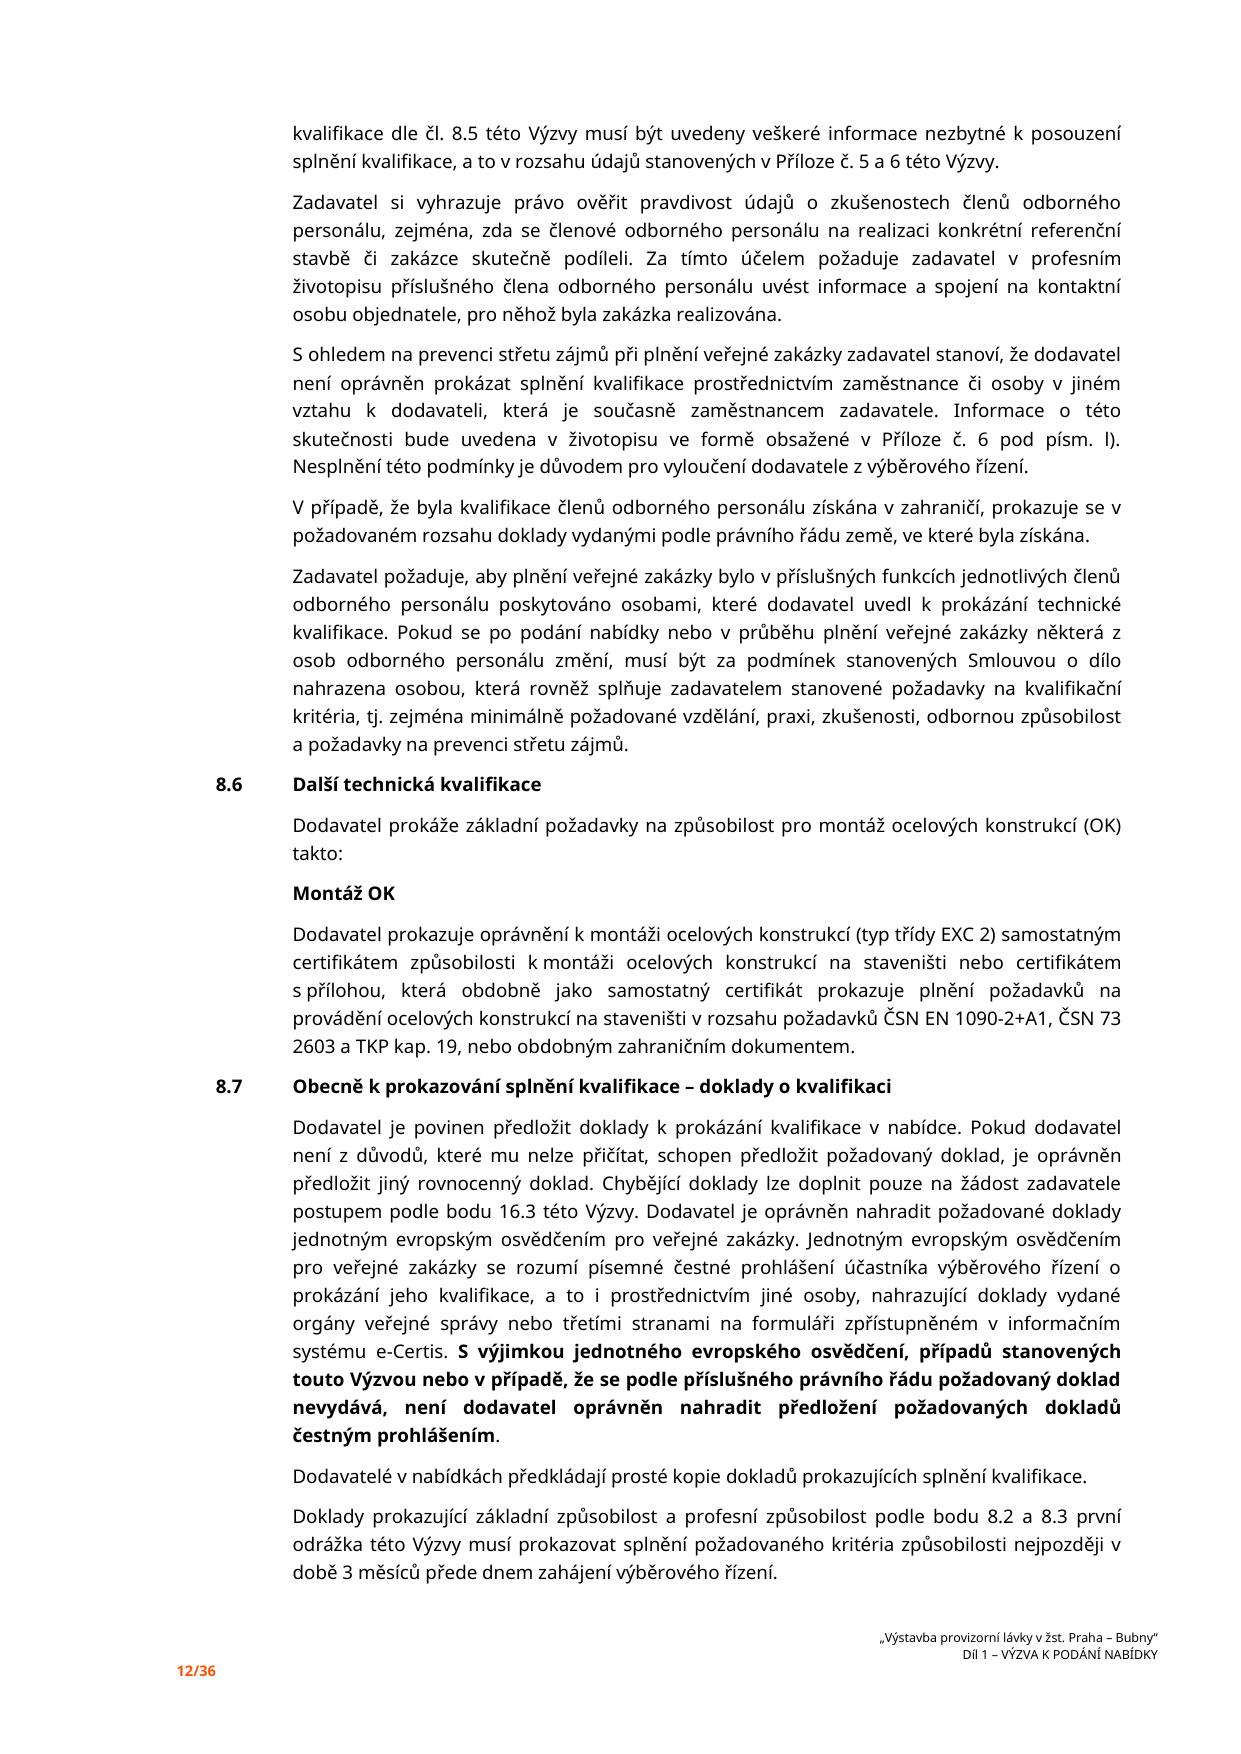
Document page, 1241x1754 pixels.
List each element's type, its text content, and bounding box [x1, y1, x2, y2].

text Zadavatel si vyhrazuje právo ověřit pravdivost údajů o zkušenostech členů odborného personálu, zejména, zda se členové odborného personálu na realizaci konkrétní referenční stavbě či zakázce skutečně podíleli. Za tímto účelem požaduje zadavatel v profesním životopisu příslušného člena odborného personálu uvést informace a spojení na kontaktní osobu objednatele, pro něhož byla zakázka realizována. [292, 189, 1122, 327]
text S ohledem na prevenci střetu zájmů při plnění veřejné zakázky zadavatel stanoví, že dodavatel není oprávněn prokázat splnění kvalifikace prostřednictvím zaměstnance či osoby v jiném vztahu k dodavateli, která je současně zaměstnancem zadavatele. Informace o této skutečnosti bude uvedena v životopisu ve formě obsažené v Příloze č. 6 pod písm. l). Nesplnění této podmínky je důvodem pro vyloučení dodavatele z výběrového řízení. [292, 342, 1122, 479]
text Doklady prokazující základní způsobilost a profesní způsobilost podle bodu 8.2 a 8.3 první odrážka této Výzvy musí prokazovat splnění požadovaného kritéria způsobilosti nejpozději v době 3 měsíců přede dnem zahájení výběrového řízení. [292, 1503, 1122, 1585]
text Dodavatel prokáže základní požadavky na způsobilost pro montáž ocelových konstrukcí (OK) takto: [292, 812, 1122, 866]
text Dodavatel prokazuje oprávnění k montáži ocelových konstrukcí (typ třídy EXC 2) samostatným certifikátem způsobilosti k montáži ocelových konstrukcí na staveništi nebo certifikátem s přílohou, která obdobně jako samostatný certifikát prokazuje plnění požadavků na provádění ocelových konstrukcí na staveništi v rozsahu požadavků ČSN EN 1090-2+A1, ČSN 73 2603 a TKP kap. 19, nebo obdobným zahraničním dokumentem. [292, 921, 1122, 1059]
text Montáž OK [292, 881, 1122, 906]
text Obecně k prokazování splnění kvalifikace – doklady o kvalifikaci [216, 1074, 1122, 1099]
text Dodavatelé v nabídkách předkládají prosté kopie dokladů prokazujících splnění kvalifikace. [292, 1463, 1122, 1488]
text Dodavatel je povinen předložit doklady k prokázání kvalifikace v nabídce. Pokud dodavatel není z důvodů, které mu nelze přičítat, schopen předložit požadovaný doklad, je oprávněn předložit jiný rovnocenný doklad. Chybějící doklady lze doplnit pouze na žádost zadavatele postupem podle bodu 16.3 této Výzvy. Dodavatel je oprávněn nahradit požadované doklady jednotným evropským osvědčením pro veřejné zakázky. Jednotným evropským osvědčením pro veřejné zakázky se rozumí písemné čestné prohlášení účastníka výběrového řízení o prokázání jeho kvalifikace, a to i prostřednictvím jiné osoby, nahrazující doklady vydané orgány veřejné správy nebo třetími stranami na formuláři zpřístupněném v informačním systému e-Certis. S výjimkou jednotného evropského osvědčení, případů stanovených touto Výzvou nebo v případě, že se podle příslušného právního řádu požadovaný doklad nevydává, není dodavatel oprávněn nahradit předložení požadovaných dokladů čestným prohlášením. [292, 1114, 1122, 1448]
text Další technická kvalifikace [216, 772, 1122, 797]
text Zadavatel požaduje, aby plnění veřejné zakázky bylo v příslušných funkcích jednotlivých členů odborného personálu poskytováno osobami, které dodavatel uvedl k prokázání technické kvalifikace. Pokud se po podání nabídky nebo v průběhu plnění veřejné zakázky některá z osob odborného personálu změní, musí být za podmínek stanovených Smlouvou o dílo nahrazena osobou, která rovněž splňuje zadavatelem stanovené požadavky na kvalifikační kritéria, tj. zejména minimálně požadované vzdělání, praxi, zkušenosti, odbornou způsobilost a požadavky na prevenci střetu zájmů. [292, 563, 1122, 757]
text V případě, že byla kvalifikace členů odborného personálu získána v zahraničí, prokazuje se v požadovaném rozsahu doklady vydanými podle právního řádu země, ve které byla získána. [292, 494, 1122, 548]
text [292, 121, 1122, 174]
